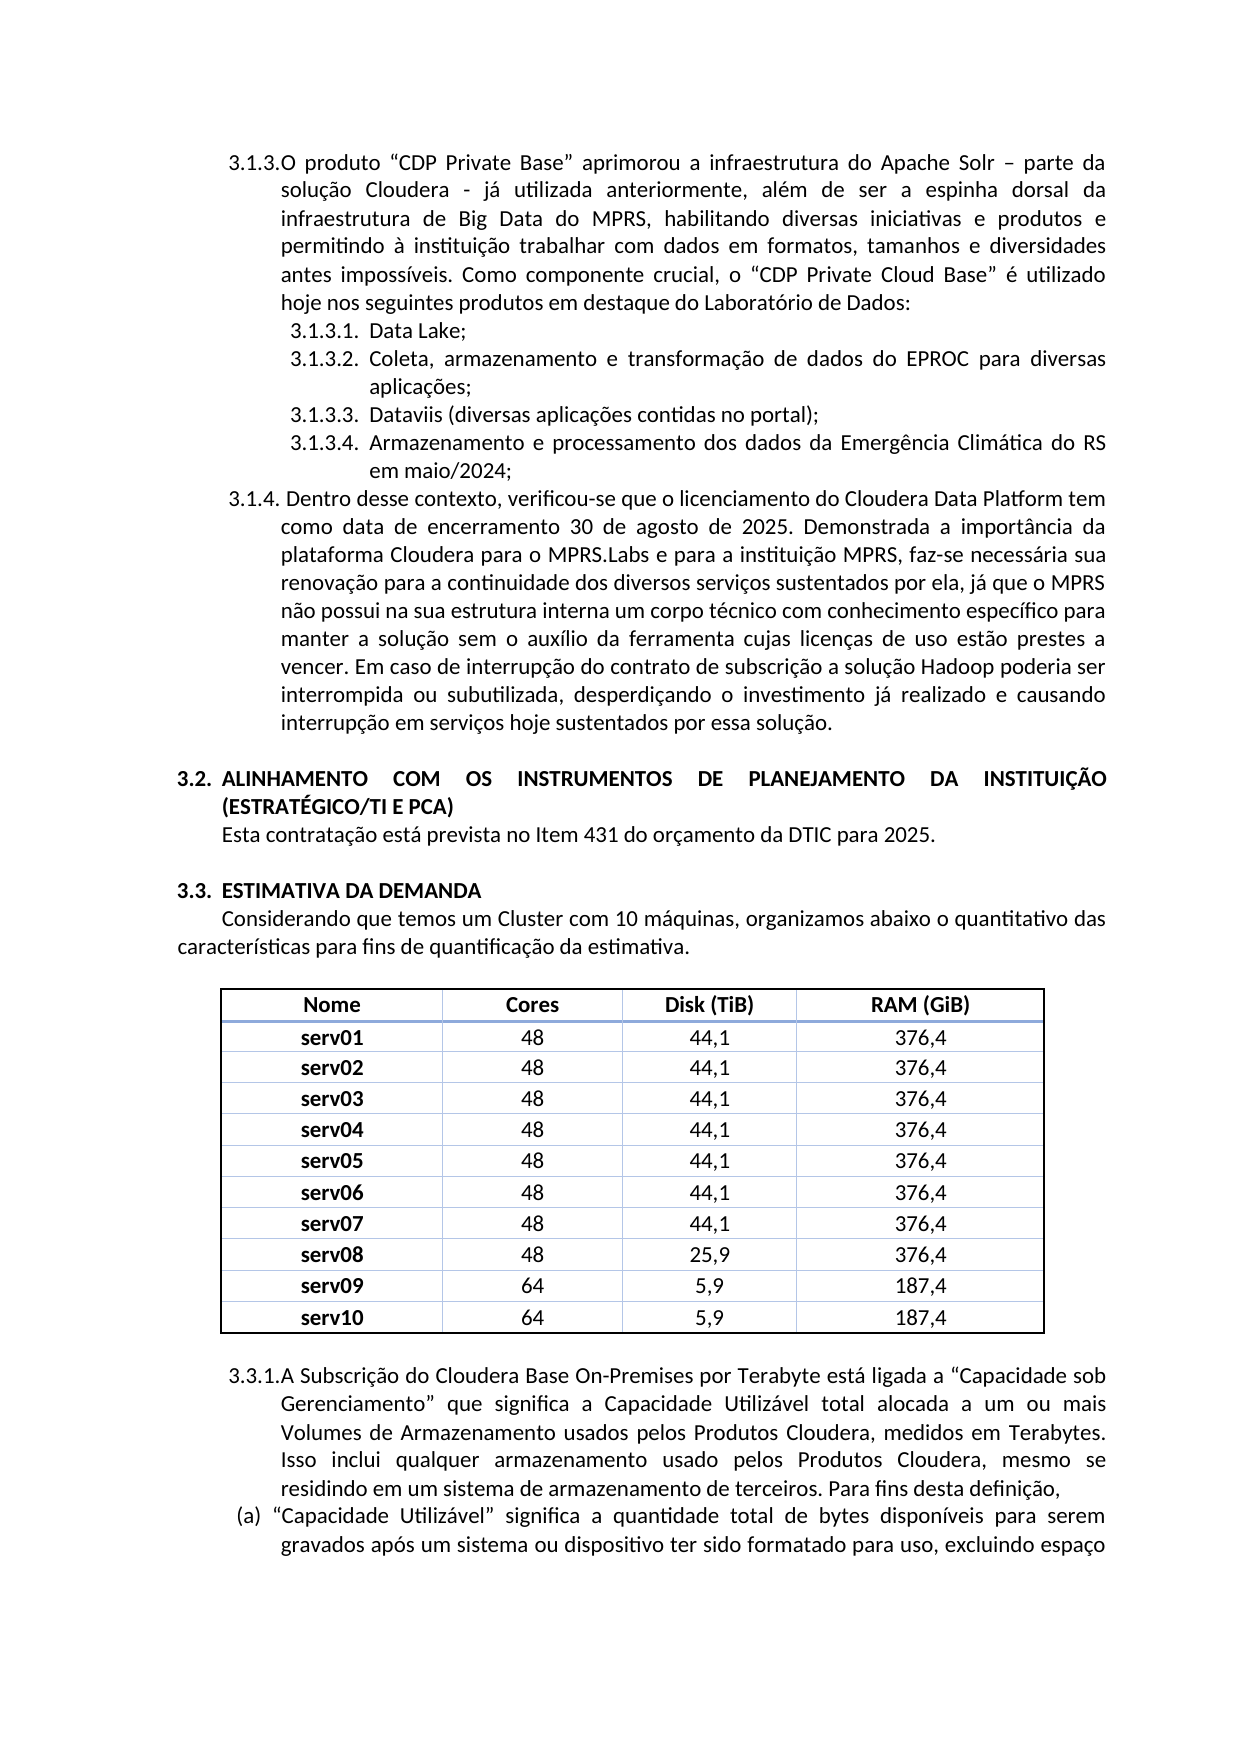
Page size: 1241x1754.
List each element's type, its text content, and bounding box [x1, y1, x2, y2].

table_cell 376,4 [797, 1083, 1043, 1113]
table_header Cores [443, 990, 622, 1019]
table_cell serv02 [222, 1052, 442, 1082]
table_cell serv05 [222, 1146, 442, 1176]
table_cell 44,1 [623, 1146, 796, 1176]
table_cell serv07 [222, 1208, 442, 1238]
table_header RAM (GiB) [797, 990, 1043, 1019]
list Data Lake; [290, 316, 1107, 344]
table_cell 64 [443, 1271, 622, 1301]
list ESTIMATIVA DA DEMANDA [177, 876, 1107, 904]
table_cell 48 [443, 1114, 622, 1144]
table_cell 44,1 [623, 1114, 796, 1144]
table_cell 376,4 [797, 1177, 1043, 1207]
table_cell 44,1 [623, 1023, 796, 1051]
table_cell serv01 [222, 1023, 442, 1051]
table_cell serv10 [222, 1302, 442, 1332]
table_cell 48 [443, 1052, 622, 1082]
list Coleta, armazenamento e transformação de dados do EPROC para diversas aplicações; [290, 344, 1107, 400]
list Dataviis (diversas aplicações contidas no portal); [290, 400, 1107, 428]
table_cell 376,4 [797, 1052, 1043, 1082]
table_cell 48 [443, 1239, 622, 1269]
table_cell 48 [443, 1023, 622, 1051]
table_cell 376,4 [797, 1146, 1043, 1176]
table_cell 376,4 [797, 1208, 1043, 1238]
table_cell 376,4 [797, 1114, 1043, 1144]
table_cell serv03 [222, 1083, 442, 1113]
table_cell 376,4 [797, 1023, 1043, 1051]
list Dentro desse contexto, verificou-se que o licenciamento do Cloudera Data Platform tem como data de encerramento 30 de agosto de 2025. Demonstrada a importância da plataforma Cloudera para o MPRS.Labs e para a instituição MPRS, faz-se necessária sua renovação para a continuidade dos diversos serviços sustentados por ela, já que o MPRS não possui na sua estrutura interna um corpo técnico com conhecimento específico para manter a solução sem o auxílio da ferramenta cujas licenças de uso estão prestes a vencer. Em caso de interrupção do contrato de subscrição a solução Hadoop poderia ser interrompida ou subutilizada, desperdiçando o investimento já realizado e causando interrupção em serviços hoje sustentados por essa solução. [228, 484, 1107, 736]
table_cell 187,4 [797, 1302, 1043, 1332]
list O produto “CDP Private Base” aprimorou a infraestrutura do Apache Solr – parte da solução Cloudera - já utilizada anteriormente, além de ser a espinha dorsal da infraestrutura de Big Data do MPRS, habilitando diversas iniciativas e produtos e permitindo à instituição trabalhar com dados em formatos, tamanhos e diversidades antes impossíveis. Como componente crucial, o “CDP Private Cloud Base” é utilizado hoje nos seguintes produtos em destaque do Laboratório de Dados: [228, 148, 1107, 316]
table_cell 5,9 [623, 1302, 796, 1332]
table_cell 376,4 [797, 1239, 1043, 1269]
table_cell 48 [443, 1083, 622, 1113]
list Armazenamento e processamento dos dados da Emergência Climática do RS em maio/2024; [290, 428, 1107, 484]
table_cell 44,1 [623, 1208, 796, 1238]
text Considerando que temos um Cluster com 10 máquinas, organizamos abaixo o quantitativo das características para fins de quantificação da estimativa. [177, 904, 1107, 960]
table_cell 44,1 [623, 1052, 796, 1082]
table_header Disk (TiB) [623, 990, 796, 1019]
table_cell serv06 [222, 1177, 442, 1207]
table_cell 48 [443, 1177, 622, 1207]
list A Subscrição do Cloudera Base On-Premises por Terabyte está ligada a “Capacidade sob Gerenciamento” que significa a Capacidade Utilizável total alocada a um ou mais Volumes de Armazenamento usados pelos Produtos Cloudera, medidos em Terabytes. Isso inclui qualquer armazenamento usado pelos Produtos Cloudera, mesmo se residindo em um sistema de armazenamento de terceiros. Para fins desta definição, [228, 1362, 1107, 1502]
table_cell serv08 [222, 1239, 442, 1269]
table_cell 64 [443, 1302, 622, 1332]
table_header Nome [222, 990, 442, 1019]
table_cell serv04 [222, 1114, 442, 1144]
text Esta contratação está prevista no Item 431 do orçamento da DTIC para 2025. [177, 820, 1107, 848]
table_cell 25,9 [623, 1239, 796, 1269]
table_cell 5,9 [623, 1271, 796, 1301]
table_cell 48 [443, 1146, 622, 1176]
table_cell 44,1 [623, 1177, 796, 1207]
table_cell 187,4 [797, 1271, 1043, 1301]
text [236, 1502, 1107, 1558]
table_cell serv09 [222, 1271, 442, 1301]
table_cell 48 [443, 1208, 622, 1238]
list ALINHAMENTO COM OS INSTRUMENTOS DE PLANEJAMENTO DA INSTITUIÇÃO (ESTRATÉGICO/TI E PCA) [177, 764, 1107, 820]
table_cell 44,1 [623, 1083, 796, 1113]
